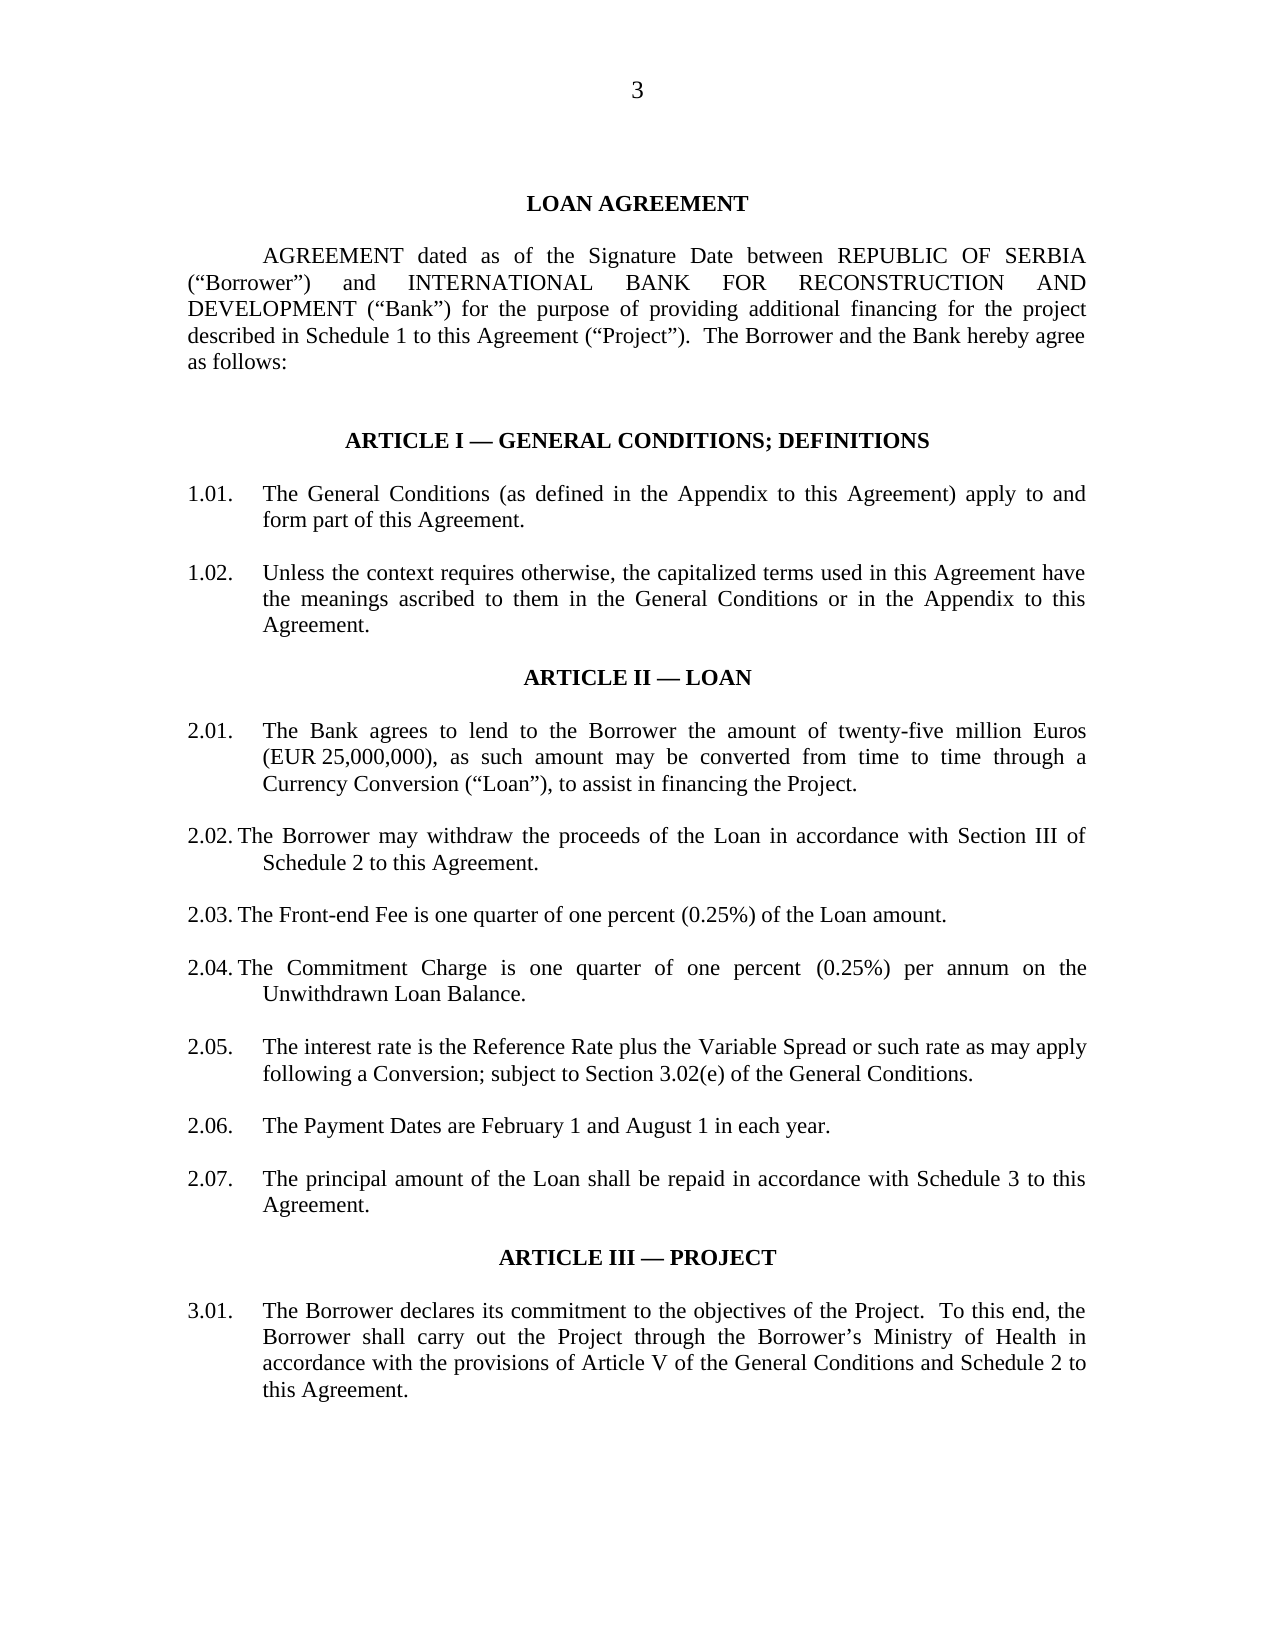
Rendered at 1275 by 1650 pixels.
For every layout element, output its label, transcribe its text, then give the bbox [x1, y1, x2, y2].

list The Borrower declares its commitment to the objectives of the Project. To this end, the Borrower shall carry out the Project through the Borrower’s Ministry of Health in accordance with the provisions of Article V of the General Conditions and Schedule 2 to this Agreement. [187, 1297, 1087, 1402]
list The Borrower may withdraw the proceeds of the Loan in accordance with Section III of Schedule 2 to this Agreement. [187, 822, 1087, 875]
text AGREEMENT dated as of the Signature Date between REPUBLIC OF SERBIA (“Borrower”) and INTERNATIONAL BANK FOR RECONSTRUCTION AND DEVELOPMENT (“Bank”) for the purpose of providing additional financing for the project described in Schedule 1 to this Agreement (“Project”). The Borrower and the Bank hereby agree as follows: [187, 243, 1087, 374]
text ARTICLE III — PROJECT [187, 1244, 1087, 1270]
list The Front-end Fee is one quarter of one percent (0.25%) of the Loan amount. [187, 901, 1087, 928]
subtitle ARTICLE I — GENERAL CONDITIONS; DEFINITIONS [187, 427, 1087, 453]
list The General Conditions (as defined in the Appendix to this Agreement) apply to and form part of this Agreement. [187, 480, 1087, 532]
text 2.07. The principal amount of the Loan shall be repaid in accordance with Schedule 3 to this Agreement. [187, 1165, 1087, 1218]
list Unless the context requires otherwise, the capitalized terms used in this Agreement have the meanings ascribed to them in the General Conditions or in the Appendix to this Agreement. [187, 559, 1087, 638]
title LOAN AGREEMENT [187, 190, 1087, 216]
text 2.05. The interest rate is the Reference Rate plus the Variable Spread or such rate as may apply following a Conversion; subject to Section 3.02(e) of the General Conditions. [187, 1033, 1087, 1086]
list The Commitment Charge is one quarter of one percent (0.25%) per annum on the Unwithdrawn Loan Balance. [187, 954, 1087, 1007]
text 2.06. The Payment Dates are February 1 and August 1 in each year. [187, 1112, 1087, 1139]
text 2.01. The Bank agrees to lend to the Borrower the amount of twenty-five million Euros (EUR 25,000,000), as such amount may be converted from time to time through a Currency Conversion (“Loan”), to assist in financing the Project. [187, 717, 1087, 796]
text ARTICLE II — LOAN [187, 664, 1087, 691]
